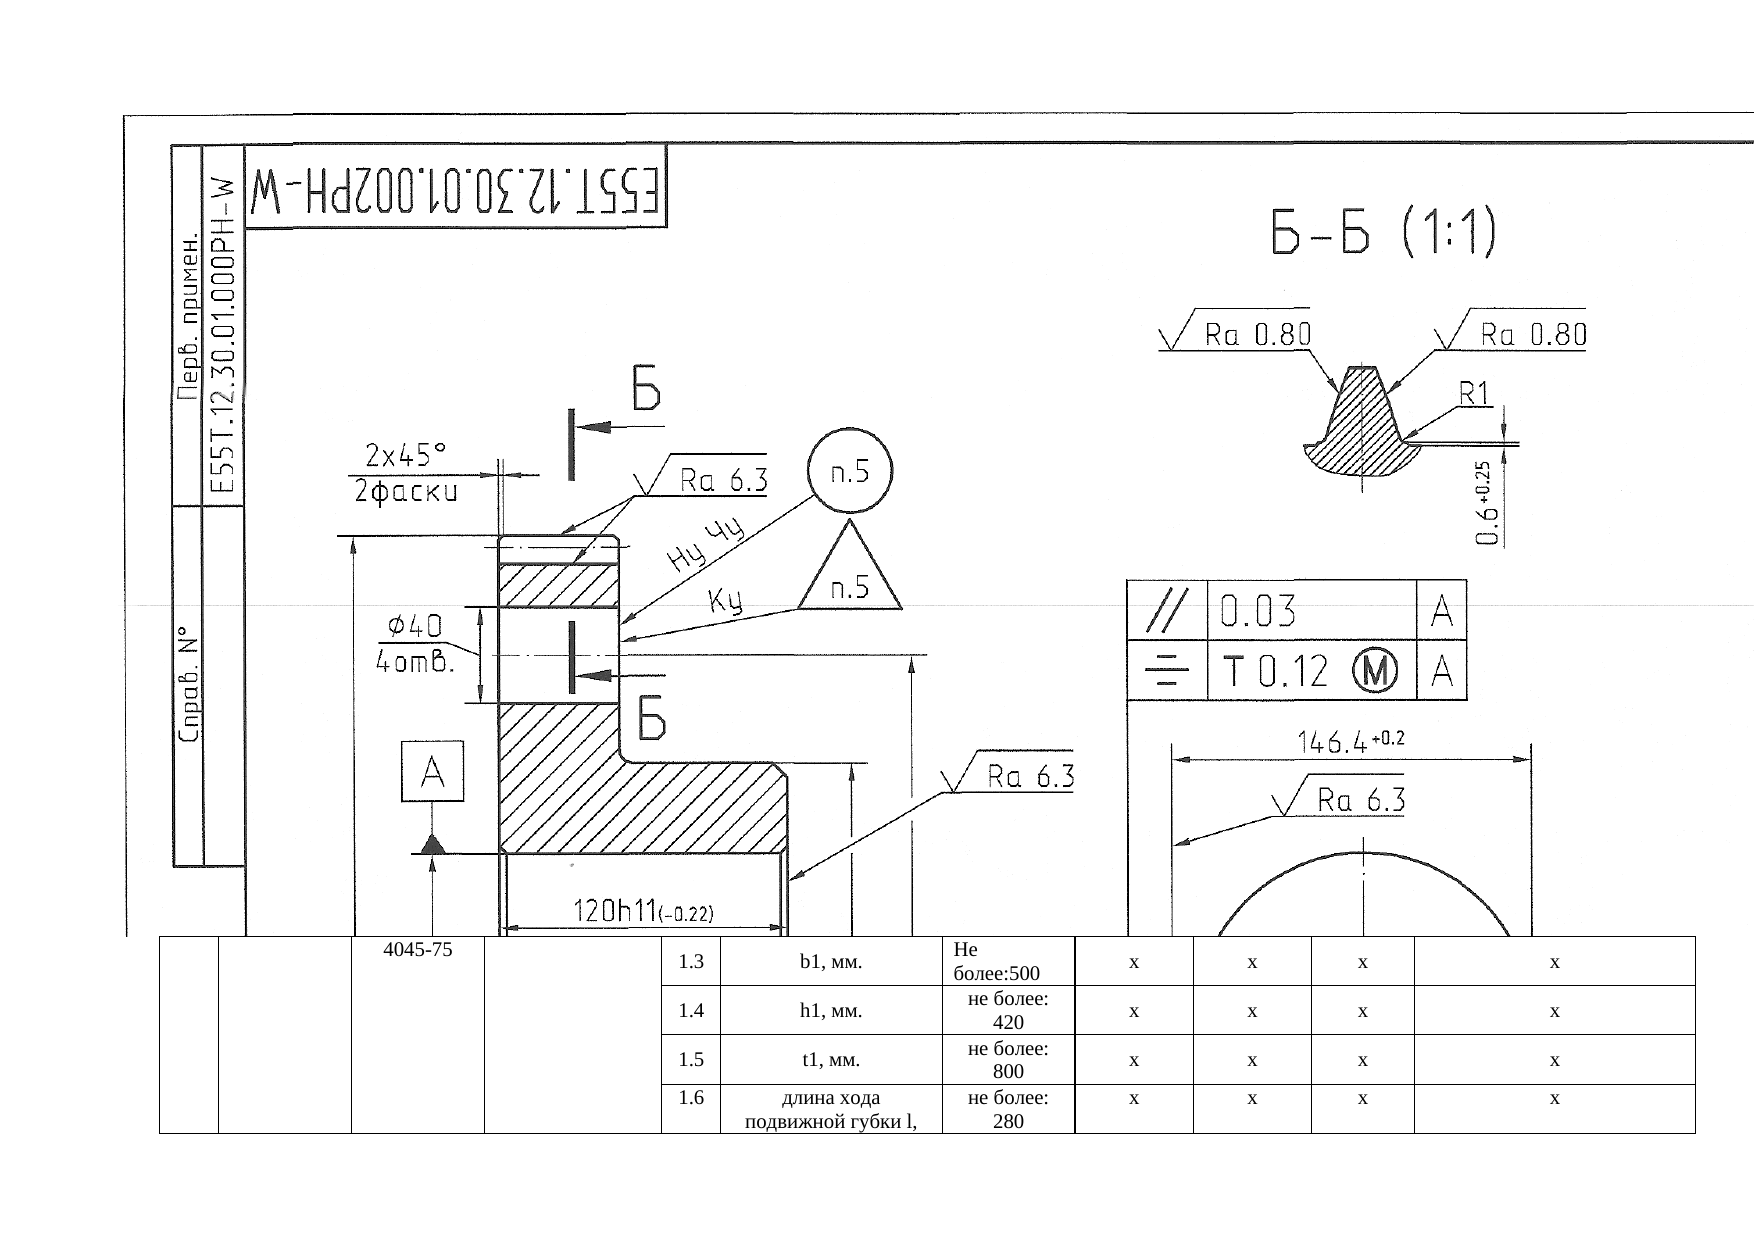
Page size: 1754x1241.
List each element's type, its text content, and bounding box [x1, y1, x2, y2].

table_cell h1, мм. [721, 986, 942, 1034]
table_cell х [1076, 1085, 1193, 1133]
table_cell 1.6 [662, 1085, 720, 1133]
table_cell х [1076, 937, 1193, 985]
picture [118, 105, 1754, 937]
table_cell 1.4 [662, 986, 720, 1034]
table_cell не более: 420 [943, 986, 1074, 1034]
table_cell х [1312, 937, 1414, 985]
table_cell не более: 280 [943, 1085, 1074, 1133]
table_cell х [1415, 1035, 1695, 1083]
table_cell Не более:500 [943, 937, 1074, 985]
table_cell длина хода подвижной губки l, мм. [721, 1085, 942, 1133]
table_cell х [1415, 1085, 1695, 1133]
table_cell t1, мм. [721, 1035, 942, 1083]
table_cell b1, мм. [721, 937, 942, 985]
table_cell 1.5 [662, 1035, 720, 1083]
table_cell х [1194, 1035, 1311, 1083]
table_cell не более: 800 [943, 1035, 1074, 1083]
table_cell 1.3 [662, 937, 720, 985]
table_cell х [1415, 986, 1695, 1034]
table_cell х [1312, 986, 1414, 1034]
table_cell х [1076, 986, 1193, 1034]
table_cell х [1415, 937, 1695, 985]
table_cell х [1194, 937, 1311, 985]
table_cell х [1194, 1085, 1311, 1133]
table_cell х [1312, 1035, 1414, 1083]
table_cell х [1312, 1085, 1414, 1133]
table_cell х [1076, 1035, 1193, 1083]
table_cell х [1194, 986, 1311, 1034]
